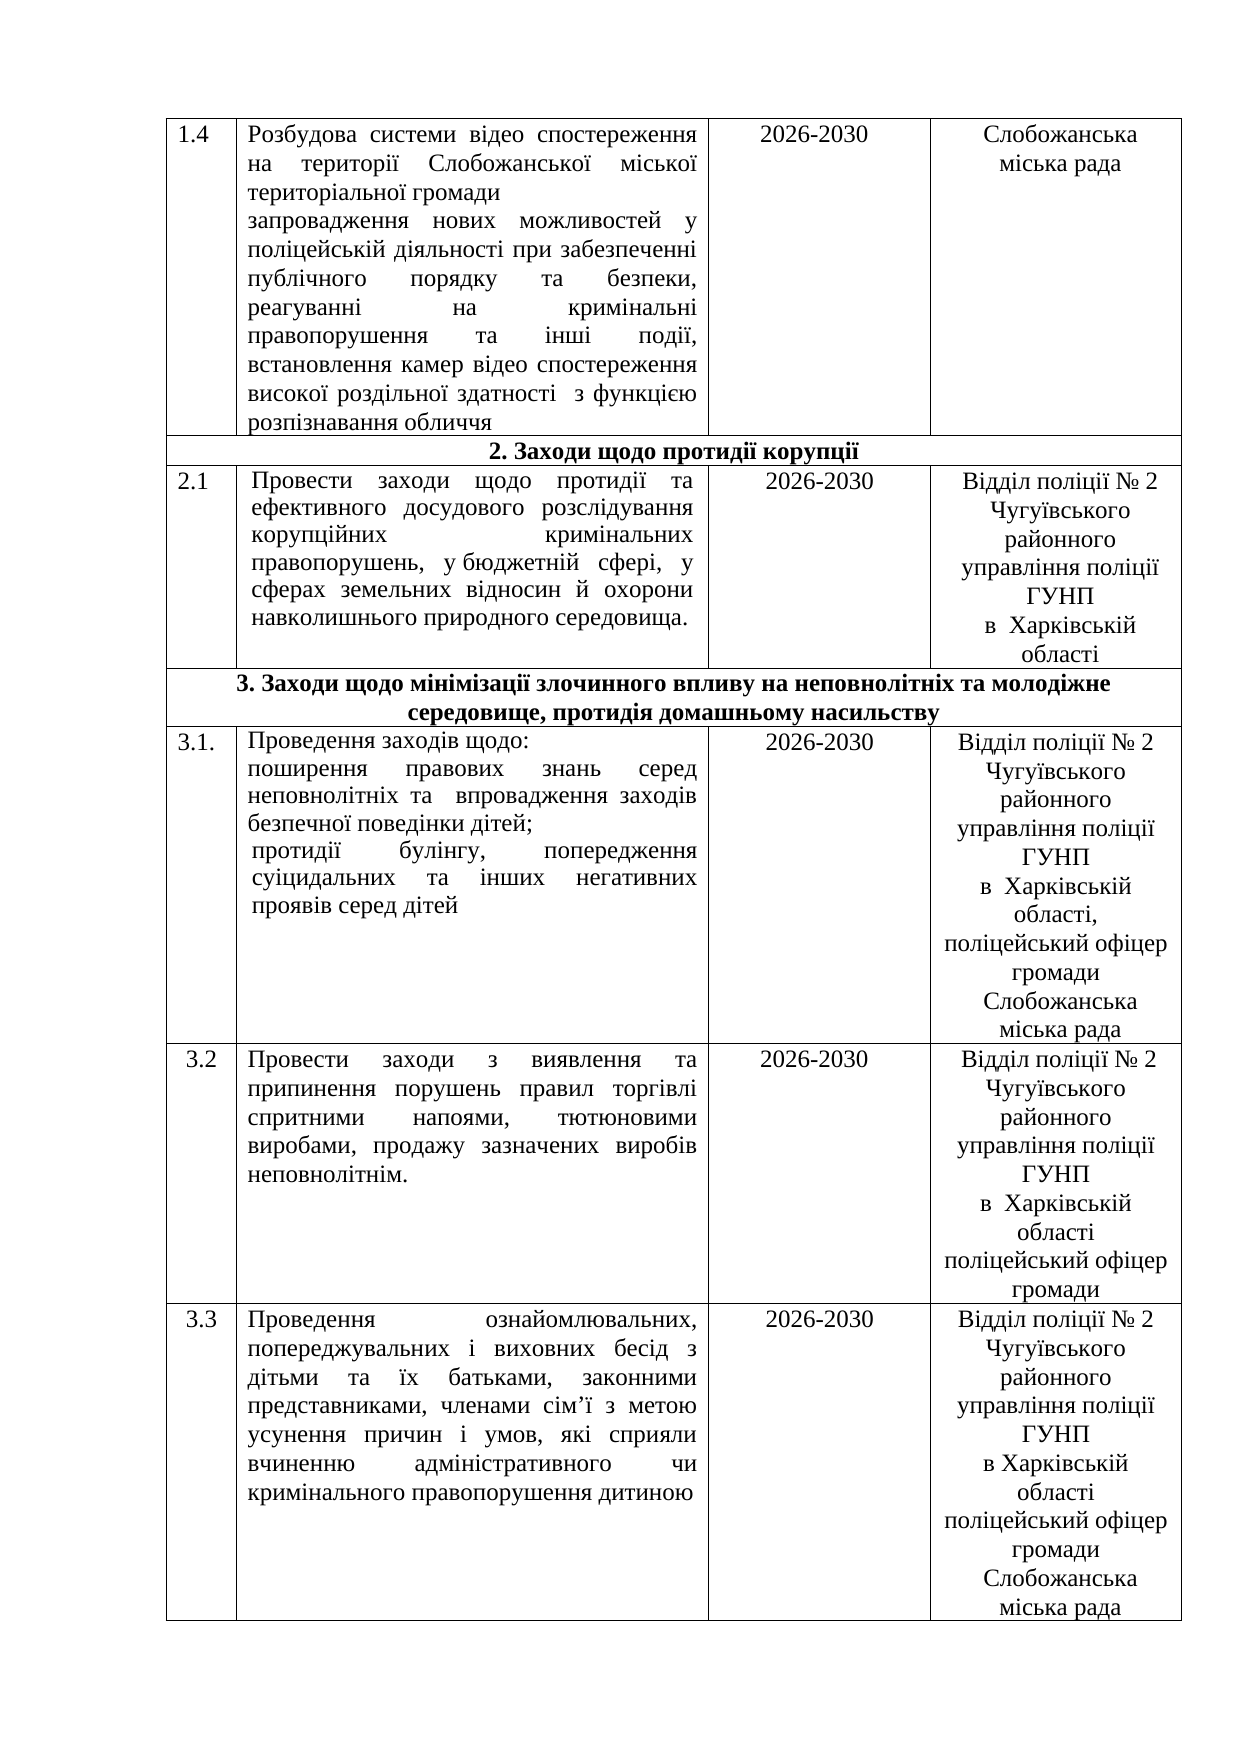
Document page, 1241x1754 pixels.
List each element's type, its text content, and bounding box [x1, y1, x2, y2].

table_cell 2. Заходи щодо протидії корупції [167, 436, 1181, 465]
table_cell Відділ поліції № 2 Чугуївського районного управління поліції ГУНП в Харківській області поліцейський офіцер громади [931, 1044, 1181, 1303]
table_cell Слобожанська міська рада [931, 119, 1181, 435]
table_cell 2026-2030 [709, 1304, 930, 1620]
table_cell Проведення ознайомлювальних, попереджувальних і виховних бесід з дітьми та їх батьками, законними представниками, членами сім’ї з метою усунення причин і умов, які сприяли вчиненню адміністративного чи кримінального правопорушення дитиною [237, 1304, 708, 1620]
table_cell 3.3 [167, 1304, 236, 1620]
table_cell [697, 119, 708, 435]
table_cell 3. Заходи щодо мінімізації злочинного впливу на неповнолітніх та молодіжне середовище, протидія домашньому насильству [167, 669, 1181, 726]
table_cell 3.1. [167, 727, 236, 1043]
table_cell 2026-2030 [709, 1044, 930, 1303]
table_cell Провести заходи щодо протидії та ефективного досудового розслідування корупційних кримінальних правопорушень, у бюджетній сфері, у сферах земельних відносин й охорони навколишнього природного середовища. [237, 466, 708, 667]
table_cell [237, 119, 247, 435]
table_cell Проведення заходів щодо: поширення правових знань серед неповнолітніх та впровадження заходів безпечної поведінки дітей; протидії булінгу, попередження суіцидальних та інших негативних проявів серед дітей [237, 727, 708, 1043]
table_cell Відділ поліції № 2 Чугуївського районного управління поліції ГУНП в Харківській області поліцейський офіцер громади Слобожанська міська рада [931, 1304, 1181, 1620]
table_cell 2.1 [167, 466, 236, 667]
table_cell 2026-2030 [709, 727, 930, 1043]
table_cell Відділ поліції № 2 Чугуївського районного управління поліції ГУНП в Харківській області, поліцейський офіцер громади Слобожанська міська рада [931, 727, 1181, 1043]
table_cell 2026-2030 [709, 466, 930, 667]
table_cell Провести заходи з виявлення та припинення порушень правил торгівлі спритними напоями, тютюновими виробами, продажу зазначених виробів неповнолітнім. [237, 1044, 708, 1303]
table_cell 1.4 [167, 119, 236, 435]
table_cell 2026-2030 [709, 119, 930, 435]
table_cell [931, 466, 1181, 667]
table_cell 3.2 [167, 1044, 236, 1303]
